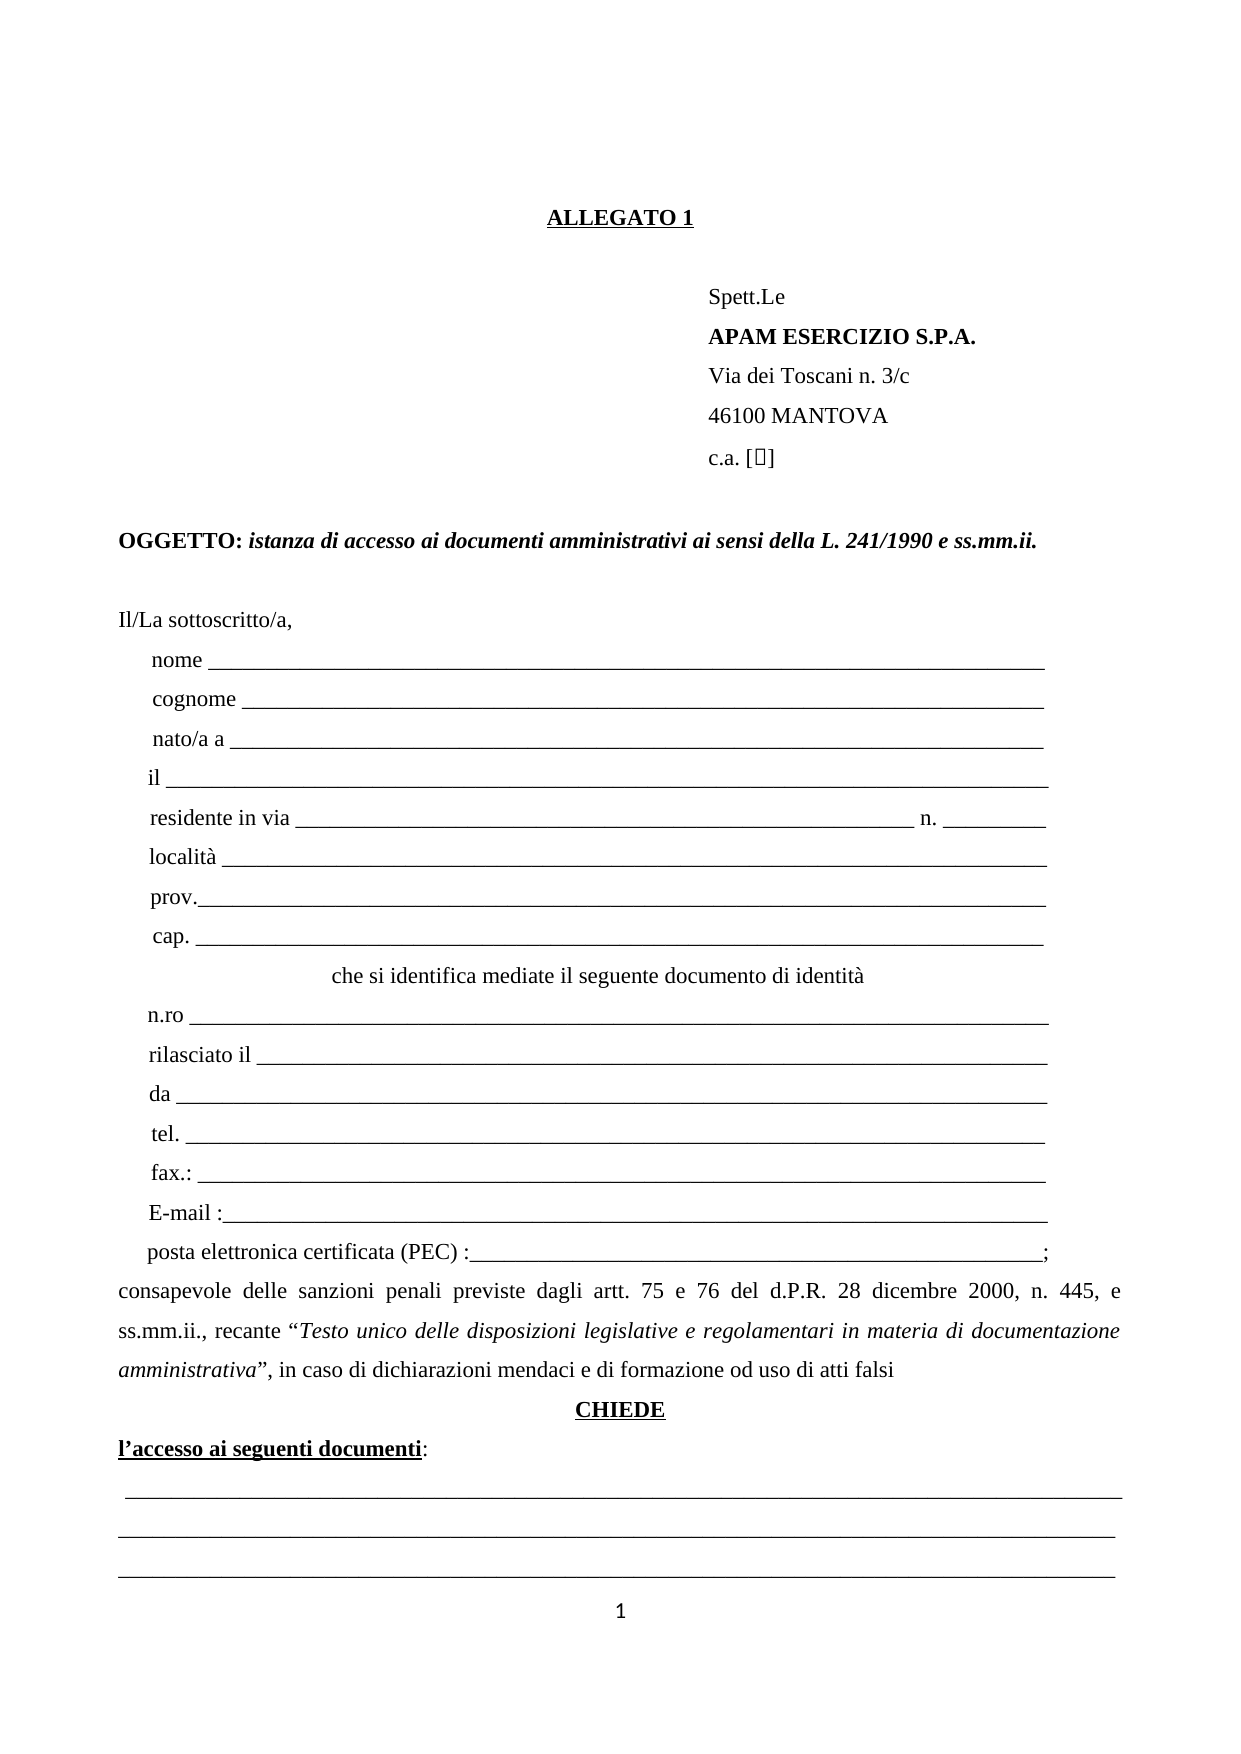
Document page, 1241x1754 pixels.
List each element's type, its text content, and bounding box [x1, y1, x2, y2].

text posta elettronica certificata (PEC) :__________________________________________________; [118, 1238, 1078, 1264]
text che si identifica mediate il seguente documento di identità [118, 962, 1078, 988]
text rilasciato il _____________________________________________________________________ [118, 1041, 1078, 1067]
text c.a. [] [118, 441, 1122, 472]
text APAM ESERCIZIO S.P.A. [118, 323, 1122, 349]
text nome _________________________________________________________________________ [118, 646, 1078, 672]
text Spett.Le [118, 283, 1122, 309]
text tel. ___________________________________________________________________________ [118, 1120, 1078, 1146]
text E-mail :________________________________________________________________________ [118, 1199, 1078, 1225]
text CHIEDE [118, 1396, 1122, 1422]
text OGGETTO: istanza di accesso ai documenti amministrativi ai sensi della L. 241/1990 e ss.mm.ii. [118, 527, 1122, 554]
text l’accesso ai seguenti documenti: [118, 1436, 1122, 1462]
text residente in via ______________________________________________________ n. _________ [118, 804, 1078, 830]
text Via dei Toscani n. 3/c [118, 362, 1122, 388]
text prov.__________________________________________________________________________ [118, 883, 1078, 909]
text 46100 MANTOVA [118, 402, 1122, 428]
text consapevole delle sanzioni penali previste dagli artt. 75 e 76 del d.P.R. 28 dicembre 2000, n. 445, e ss.mm.ii., recante “Testo unico delle disposizioni legislative e regolamentari in materia di documentazione amministrativa”, in caso di dichiarazioni mendaci e di formazione od uso di atti falsi [118, 1278, 1122, 1383]
text fax.: __________________________________________________________________________ [118, 1159, 1078, 1186]
text cap. __________________________________________________________________________ [118, 922, 1078, 949]
text nato/a a _______________________________________________________________________ [118, 725, 1078, 751]
text ALLEGATO 1 [118, 204, 1122, 231]
text cognome ______________________________________________________________________ [118, 685, 1078, 712]
text da ____________________________________________________________________________ [118, 1080, 1078, 1107]
text Il/La sottoscritto/a, [118, 606, 1078, 633]
text il _____________________________________________________________________________ [118, 764, 1078, 791]
text località ________________________________________________________________________ [118, 843, 1078, 870]
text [118, 1475, 1122, 1580]
text n.ro ___________________________________________________________________________ [118, 1001, 1078, 1028]
